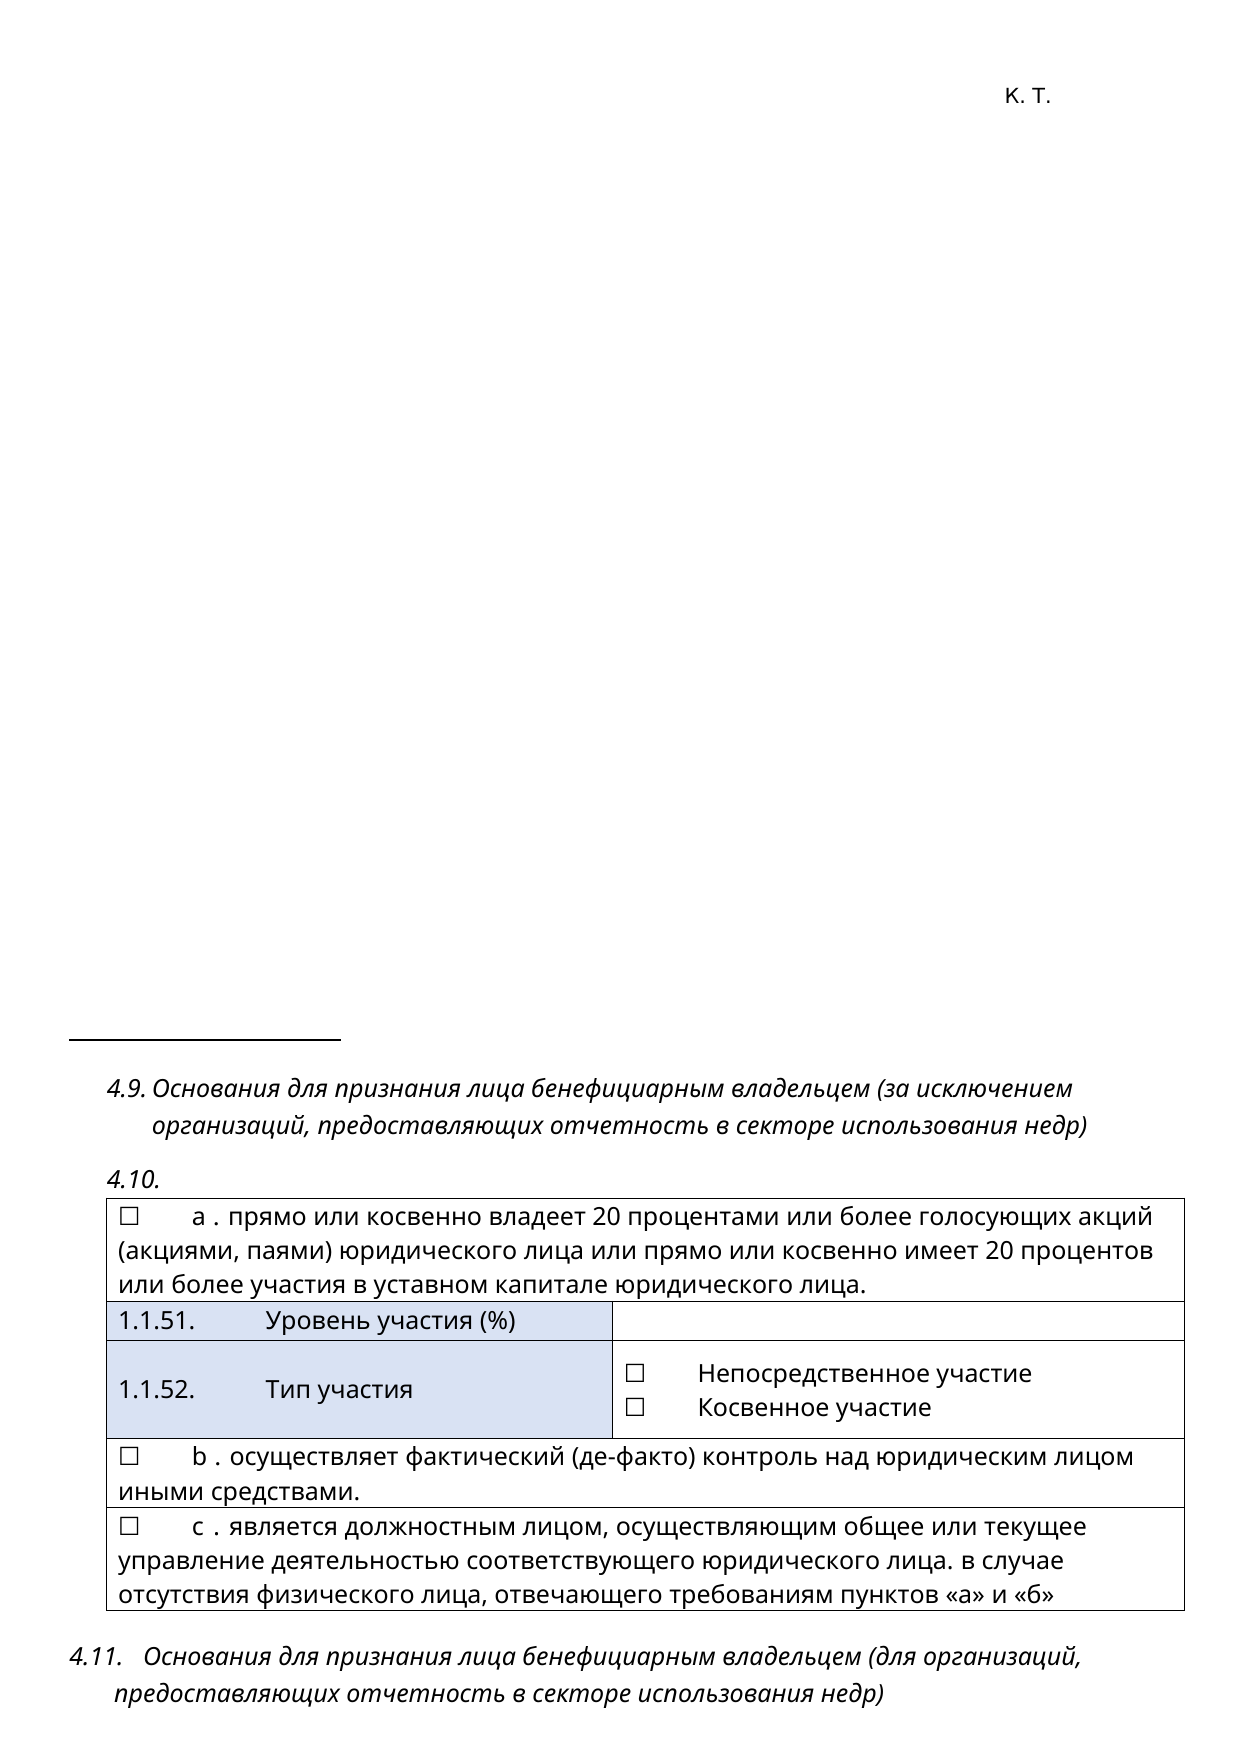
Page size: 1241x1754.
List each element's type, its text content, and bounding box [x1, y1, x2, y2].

text К. Т. [69, 84, 1152, 108]
